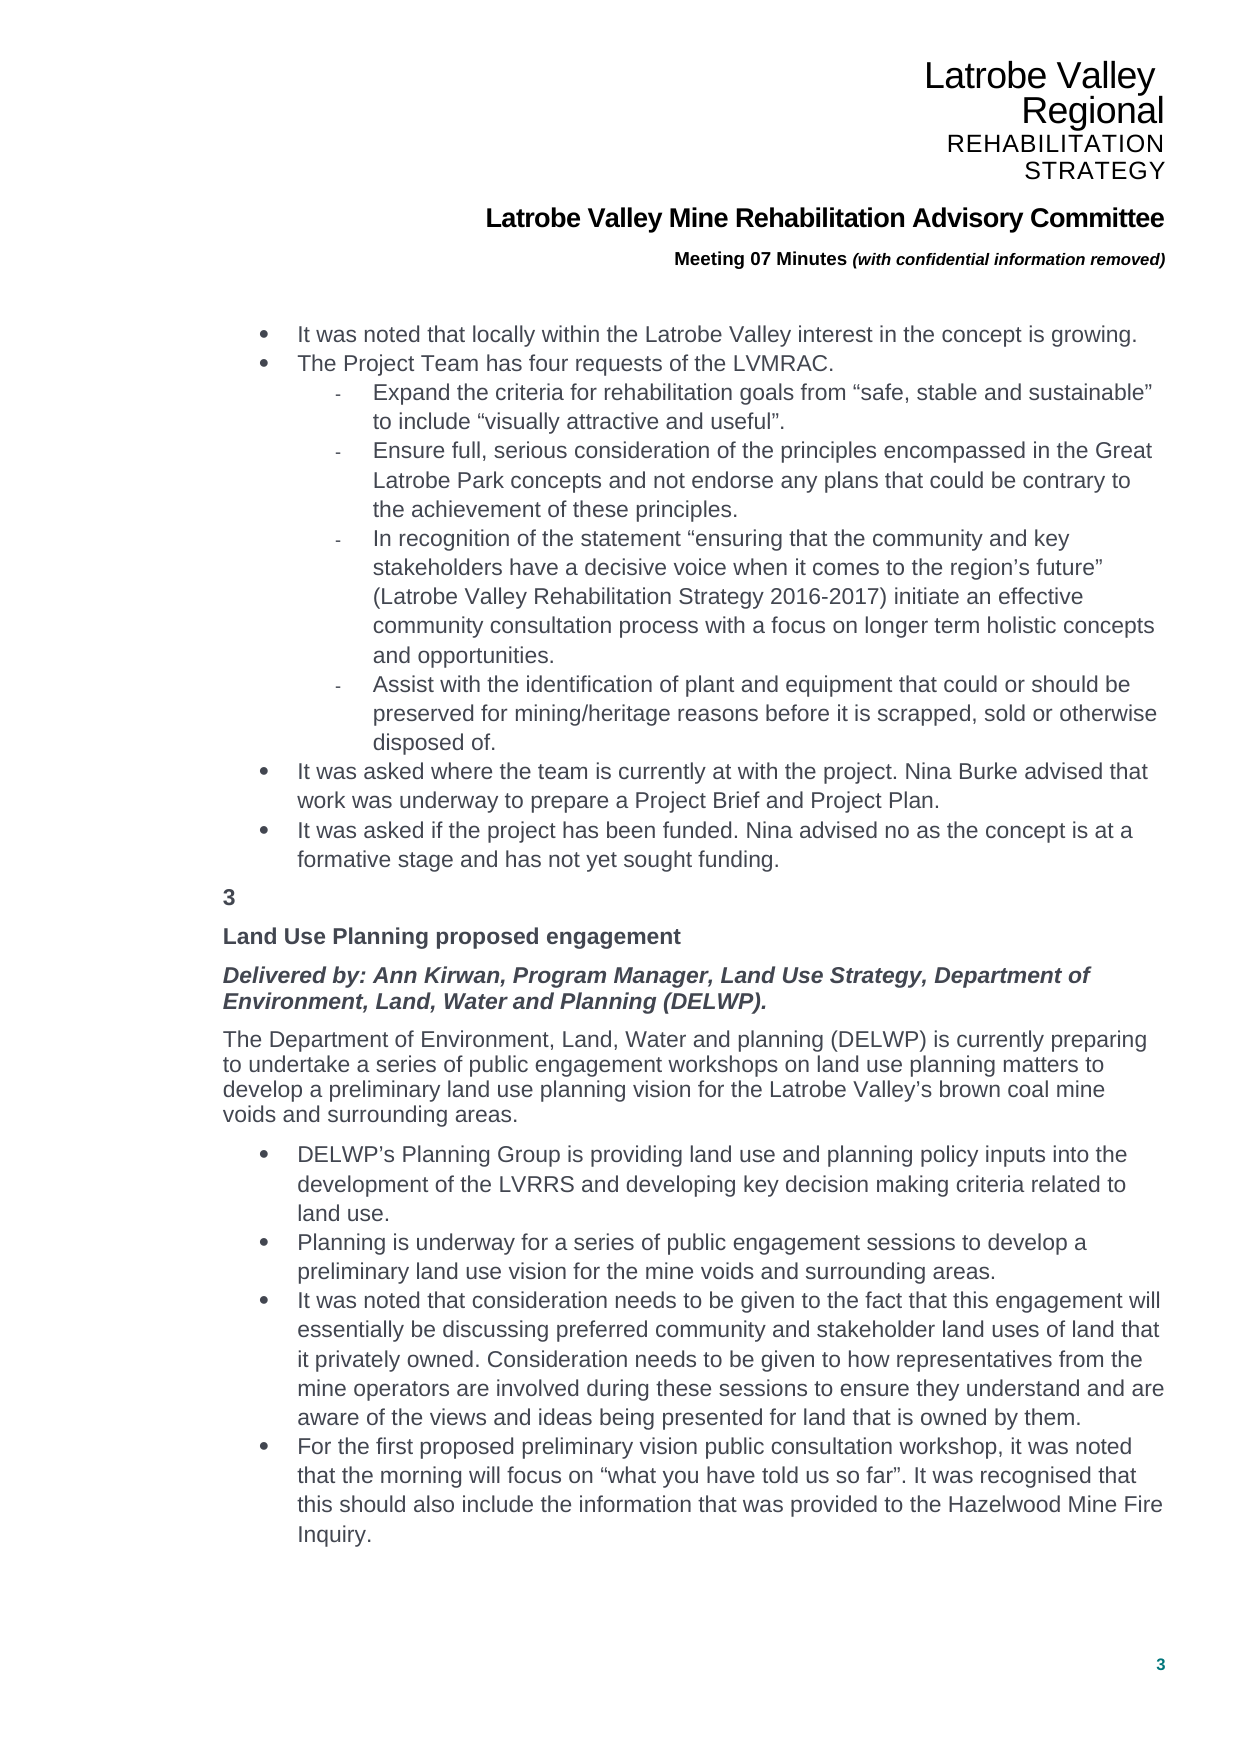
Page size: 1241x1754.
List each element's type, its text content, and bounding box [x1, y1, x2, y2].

list It was asked where the team is currently at with the project. Nina Burke advised that work was underway to prepare a Project Brief and Project Plan. [260, 756, 1165, 815]
list DELWP’s Planning Group is providing land use and planning policy inputs into the development of the LVRRS and developing key decision making criteria related to land use. [260, 1139, 1165, 1227]
list It was asked if the project has been funded. Nina advised no as the concept is at a formative stage and has not yet sought funding. [260, 815, 1165, 873]
text Land Use Planning proposed engagement [223, 923, 1165, 949]
list It was noted that consideration needs to be given to the fact that this engagement will essentially be discussing preferred community and stakeholder land uses of land that it privately owned. Consideration needs to be given to how representatives from the mine operators are involved during these sessions to ensure they understand and are aware of the views and ideas being presented for land that is owned by them. [260, 1285, 1165, 1431]
text The Department of Environment, Land, Water and planning (DELWP) is currently preparing to undertake a series of public engagement workshops on land use planning matters to develop a preliminary land use planning vision for the Latrobe Valley’s brown coal mine voids and surrounding areas. [223, 1027, 1165, 1127]
list For the first proposed preliminary vision public consultation workshop, it was noted that the morning will focus on “what you have told us so far”. It was recognised that this should also include the information that was provided to the Hazelwood Mine Fire Inquiry. [260, 1431, 1165, 1548]
list In recognition of the statement “ensuring that the community and key stakeholders have a decisive voice when it comes to the region’s future” (Latrobe Valley Rehabilitation Strategy 2016-2017) initiate an effective community consultation process with a focus on longer term holistic concepts and opportunities. [335, 523, 1165, 669]
text Delivered by: Ann Kirwan, Program Manager, Land Use Strategy, Department of Environment, Land, Water and Planning (DELWP). [223, 962, 1165, 1014]
list Ensure full, serious consideration of the principles encompassed in the Great Latrobe Park concepts and not endorse any plans that could be contrary to the achievement of these principles. [335, 436, 1165, 523]
list Planning is underway for a series of public engagement sessions to develop a preliminary land use vision for the mine voids and surrounding areas. [260, 1227, 1165, 1285]
text 3 [223, 886, 1165, 911]
list The Project Team has four requests of the LVMRAC. [260, 348, 1165, 377]
list Expand the criteria for rehabilitation goals from “safe, stable and sustainable” to include “visually attractive and useful”. [335, 377, 1165, 436]
list It was noted that locally within the Latrobe Valley interest in the concept is growing. [260, 319, 1165, 348]
list Assist with the identification of plant and equipment that could or should be preserved for mining/heritage reasons before it is scrapped, sold or otherwise disposed of. [335, 669, 1165, 756]
